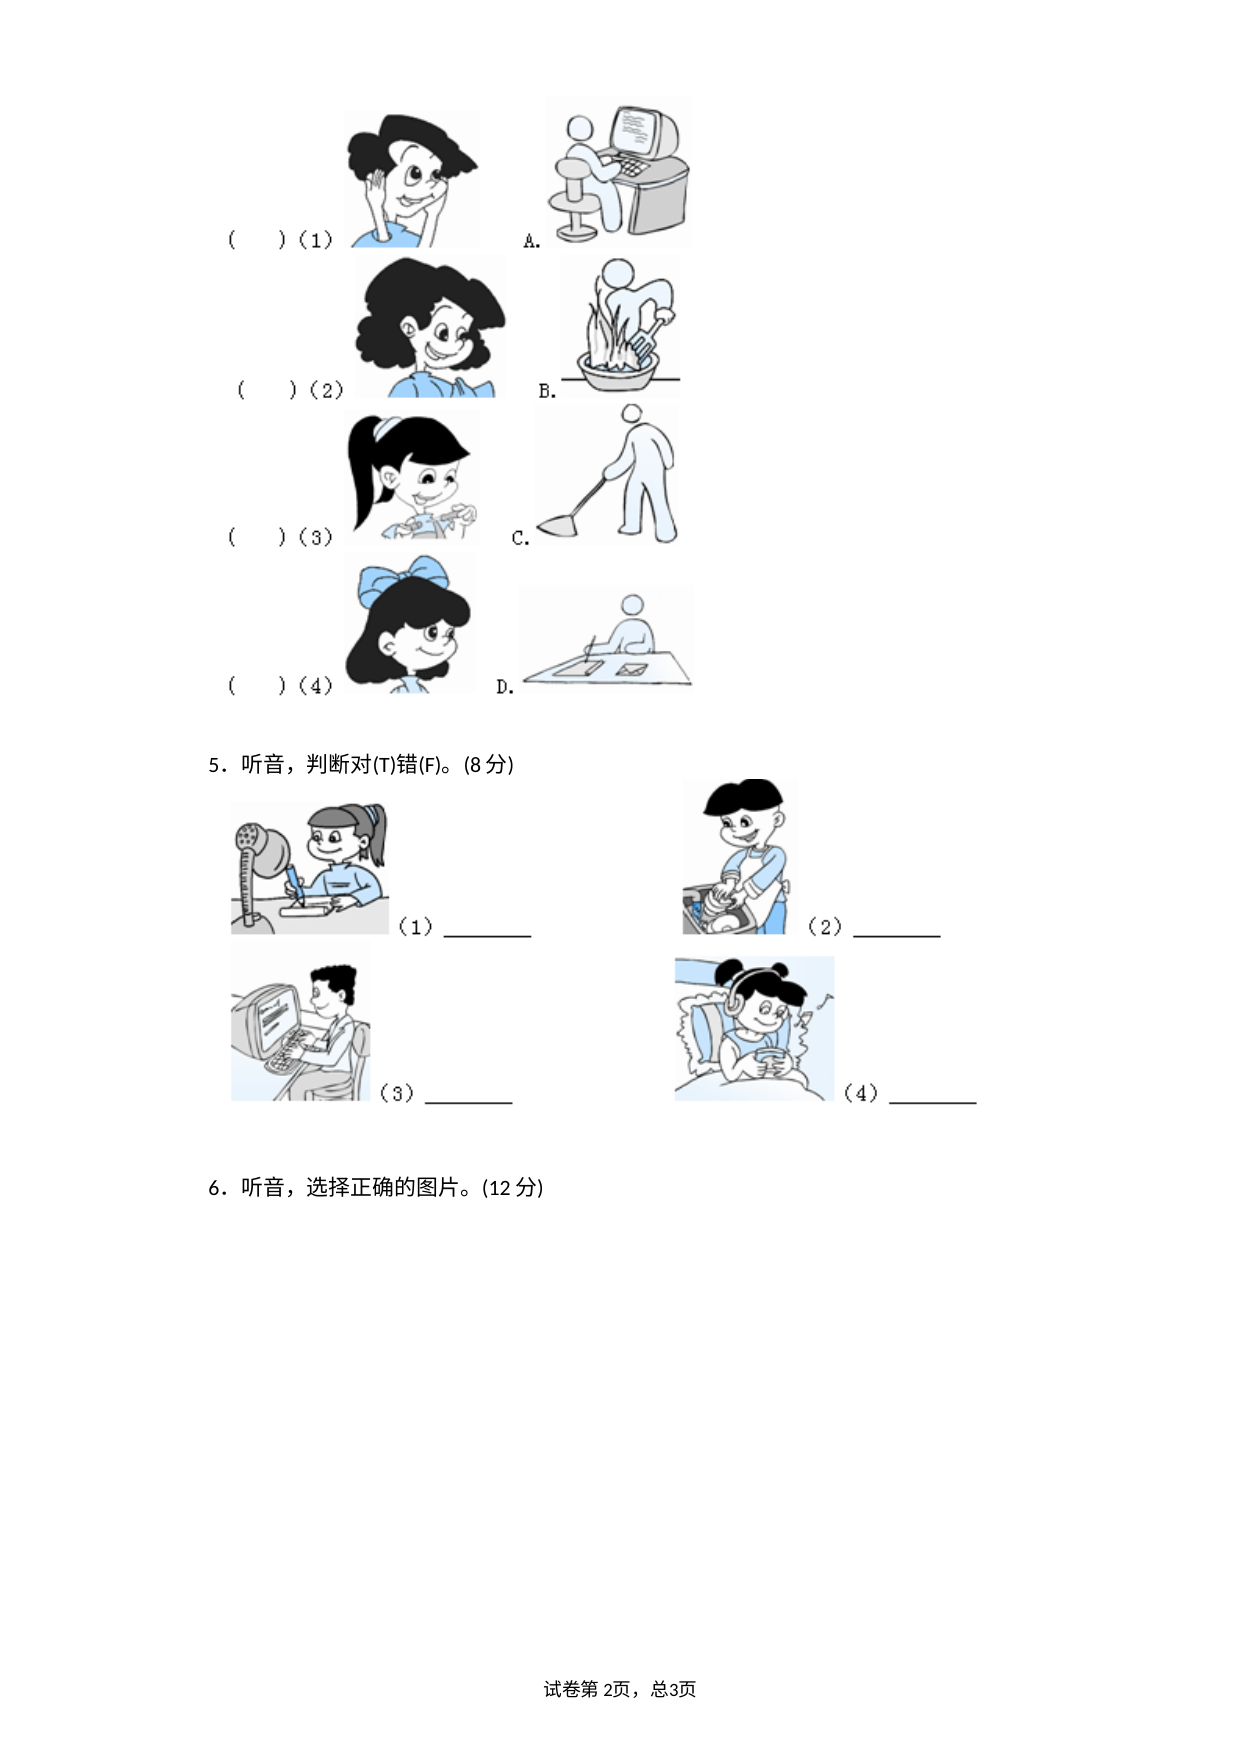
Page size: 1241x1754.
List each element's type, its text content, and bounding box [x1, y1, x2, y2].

picture [208, 96, 707, 700]
text 6．听音，选择正确的图片。(12分) [208, 1169, 1032, 1202]
text 5．听音，判断对(T)错(F)。(8分) [208, 747, 1032, 779]
picture [208, 779, 991, 1109]
